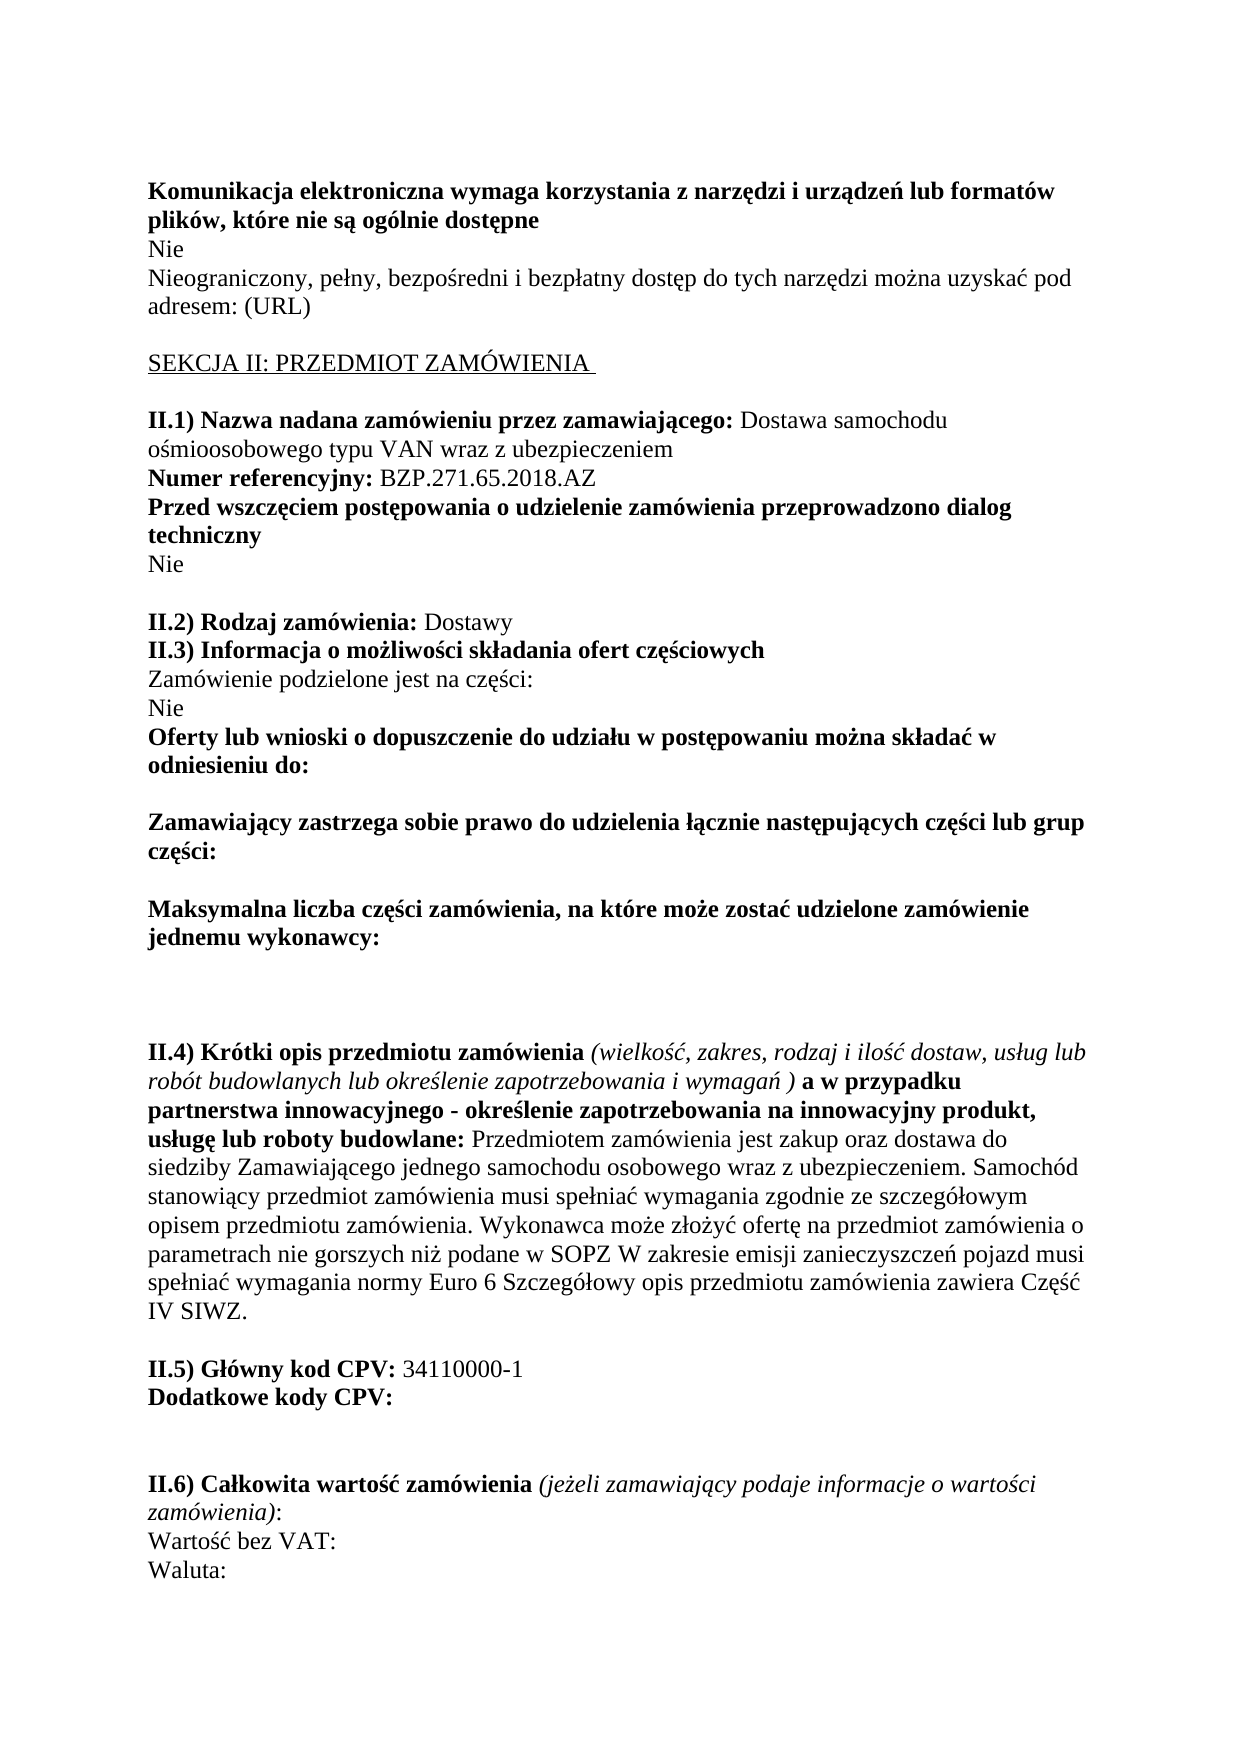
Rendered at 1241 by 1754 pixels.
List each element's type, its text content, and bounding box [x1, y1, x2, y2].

text Nie Nieograniczony, pełny, bezpośredni i bezpłatny dostęp do tych narzędzi można uzyskać pod adresem: (URL) [148, 234, 1093, 348]
text SEKCJA II: PRZEDMIOT ZAMÓWIENIA [148, 348, 1093, 377]
text Nie [148, 549, 1093, 578]
text II.1) Nazwa nadana zamówieniu przez zamawiającego: Dostawa samochodu ośmioosobowego typu VAN wraz z ubezpieczeniem Numer referencyjny: BZP.271.65.2018.AZ Przed wszczęciem postępowania o udzielenie zamówienia przeprowadzono dialog techniczny [148, 377, 1093, 549]
text Zamawiający zastrzega sobie prawo do udzielenia łącznie następujących części lub grup części: Maksymalna liczba części zamówienia, na które może zostać udzielone zamówienie jednemu wykonawcy: II.4) Krótki opis przedmiotu zamówienia (wielkość, zakres, rodzaj i ilość dostaw, usług lub robót budowlanych lub określenie zapotrzebowania i wymagań ) a w przypadku partnerstwa innowacyjnego - określenie zapotrzebowania na innowacyjny produkt, usługę lub roboty budowlane: Przedmiotem zamówienia jest zakup oraz dostawa do siedziby Zamawiającego jednego samochodu osobowego wraz z ubezpieczeniem. Samochód stanowiący przedmiot zamówienia musi spełniać wymagania zgodnie ze szczegółowym opisem przedmiotu zamówienia. Wykonawca może złożyć ofertę na przedmiot zamówienia o parametrach nie gorszych niż podane w SOPZ W zakresie emisji zanieczyszczeń pojazd musi spełniać wymagania normy Euro 6 Szczegółowy opis przedmiotu zamówienia zawiera Część IV SIWZ. II.5) Główny kod CPV: 34110000-1 Dodatkowe kody CPV: II.6) Całkowita wartość zamówienia (jeżeli zamawiający podaje informacje o wartości zamówienia): Wartość bez VAT: Waluta: [148, 807, 1093, 1584]
text II.2) Rodzaj zamówienia: Dostawy II.3) Informacja o możliwości składania ofert częściowych Zamówienie podzielone jest na części: [148, 578, 1093, 693]
text Nie Oferty lub wnioski o dopuszczenie do udziału w postępowaniu można składać w odniesieniu do: [148, 693, 1093, 807]
text Komunikacja elektroniczna wymaga korzystania z narzędzi i urządzeń lub formatów plików, które nie są ogólnie dostępne [148, 148, 1093, 234]
